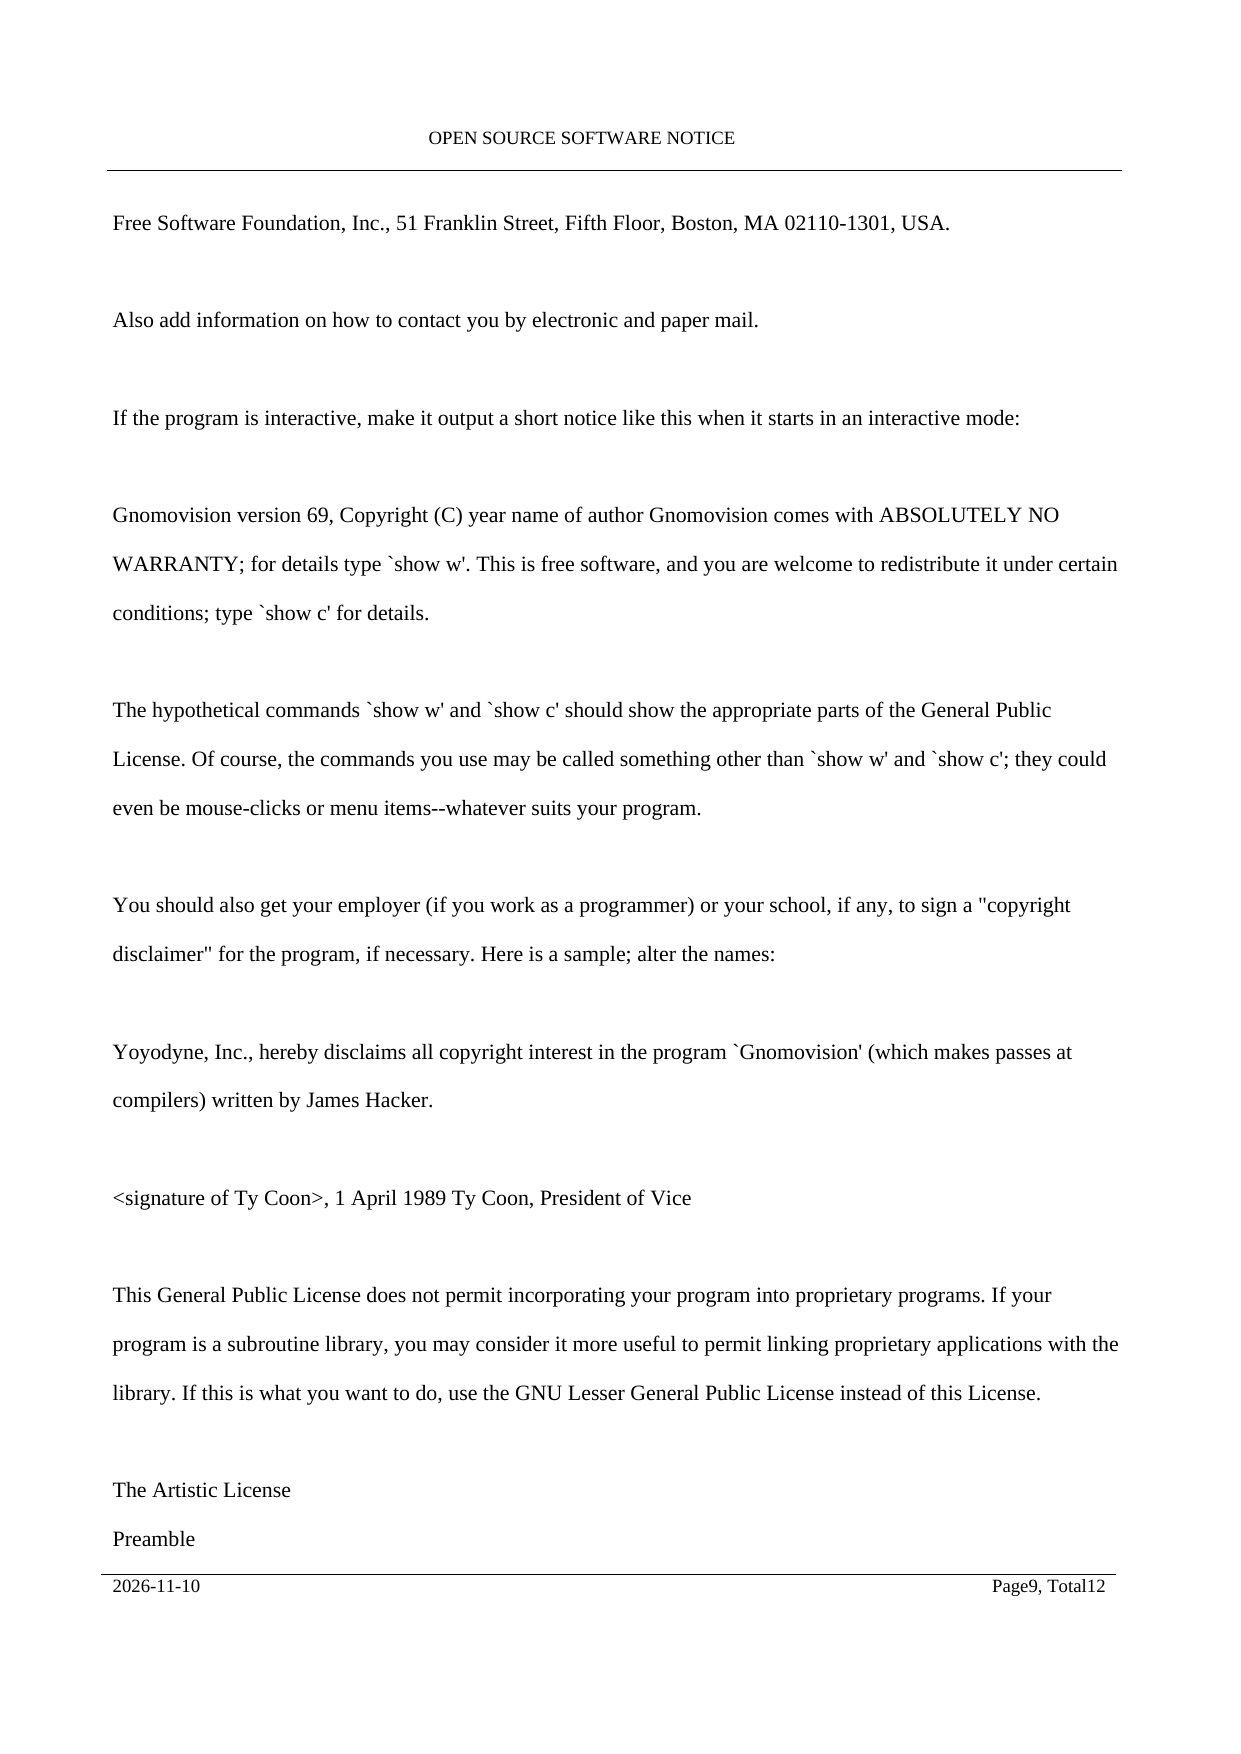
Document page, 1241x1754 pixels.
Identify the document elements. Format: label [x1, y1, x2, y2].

text [112, 206, 1128, 1555]
